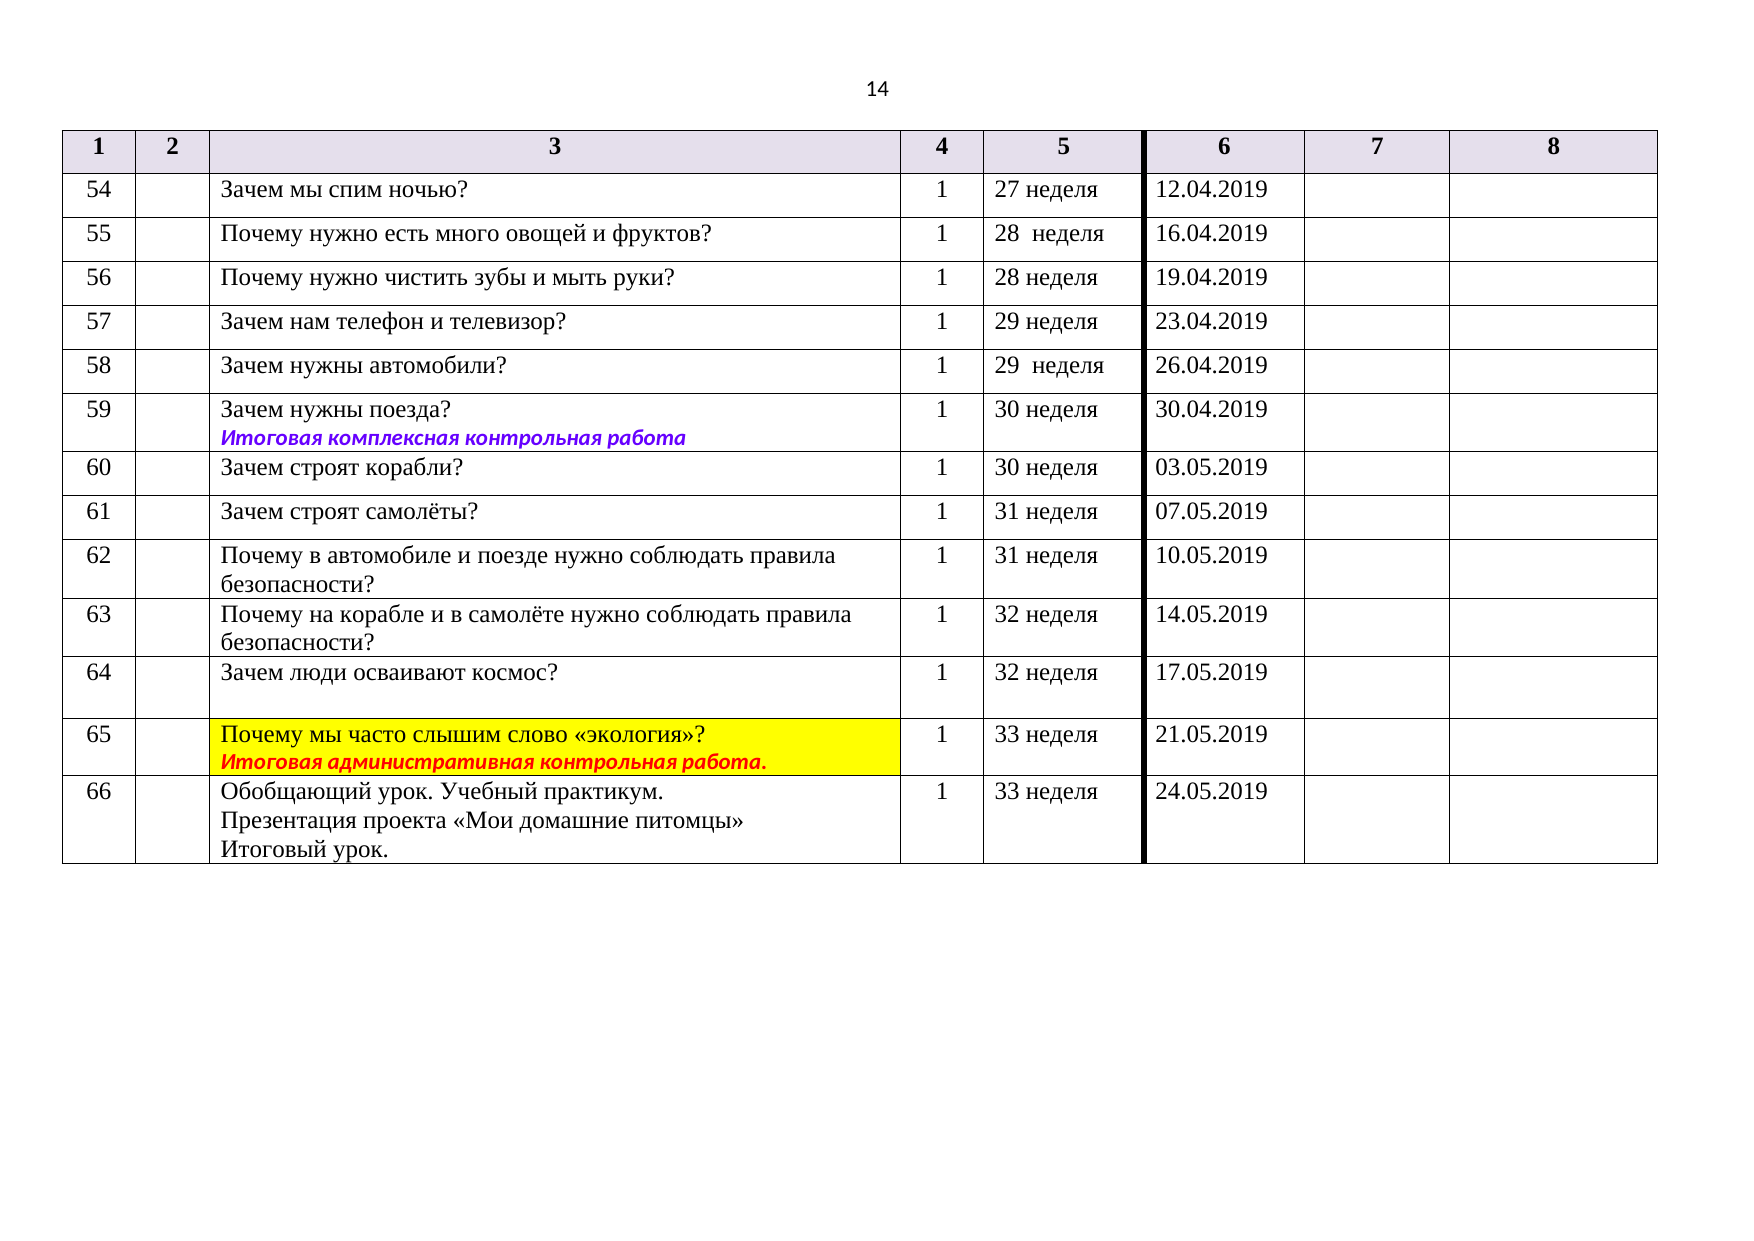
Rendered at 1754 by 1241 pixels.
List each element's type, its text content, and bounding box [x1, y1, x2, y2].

table_cell 1 [901, 599, 983, 656]
table_cell 1 [901, 719, 983, 775]
table_cell 1 [901, 174, 983, 217]
table_cell [1450, 496, 1657, 539]
table_cell [136, 719, 209, 775]
table_cell 16.04.2019 [1147, 218, 1304, 261]
table_cell [1305, 657, 1449, 718]
table_cell 1 [901, 496, 983, 539]
table_cell 29 неделя [984, 350, 1141, 393]
table_cell 65 [63, 719, 135, 775]
table_cell 1 [901, 306, 983, 349]
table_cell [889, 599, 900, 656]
table_cell [136, 394, 209, 451]
table_cell [1450, 306, 1657, 349]
table_cell 1 [901, 452, 983, 495]
table_cell [1450, 776, 1657, 863]
table_cell [1450, 719, 1657, 775]
table_cell 59 [63, 394, 135, 451]
table_cell [1305, 306, 1449, 349]
table_cell 17.05.2019 [1147, 657, 1304, 718]
table_cell 61 [63, 496, 135, 539]
table_cell 56 [63, 262, 135, 305]
table_cell [1305, 350, 1449, 393]
table_cell 07.05.2019 [1147, 496, 1304, 539]
table_cell 24.05.2019 [1147, 776, 1304, 863]
table_cell Зачем строят самолёты? [210, 496, 900, 539]
table_cell 57 [63, 306, 135, 349]
table_cell Обобщающий урок. Учебный практикум. Презентация проекта «Мои домашние питомцы» Итоговый урок. [210, 776, 900, 863]
table_cell Зачем мы спим ночью? [210, 174, 900, 217]
table_cell 55 [63, 218, 135, 261]
table_cell [1305, 719, 1449, 775]
table_cell 30 неделя [984, 452, 1141, 495]
table_cell 8 [1450, 131, 1657, 173]
table_cell Почему мы часто слышим слово «экология»? Итоговая административная контрольная работа. [210, 719, 900, 775]
table_cell 3 [210, 131, 900, 173]
table_cell 1 [901, 350, 983, 393]
table_cell 62 [63, 540, 135, 598]
table_cell 31 неделя [984, 540, 1141, 598]
table_cell [1305, 452, 1449, 495]
table_cell 2 [136, 131, 209, 173]
table_cell 66 [63, 776, 135, 863]
table_cell [136, 540, 209, 598]
table_cell 63 [63, 599, 135, 656]
table_cell 30 неделя [984, 394, 1141, 451]
table_cell [136, 218, 209, 261]
table_cell 5 [984, 131, 1141, 173]
table_cell [1450, 599, 1657, 656]
table_cell [1305, 776, 1449, 863]
table_cell [136, 452, 209, 495]
table_cell [1450, 657, 1657, 718]
table_cell Почему нужно есть много овощей и фруктов? [210, 218, 900, 261]
table_cell 1 [901, 394, 983, 451]
table_cell 29 неделя [984, 306, 1141, 349]
table_cell 6 [1147, 131, 1304, 173]
table_cell [1305, 496, 1449, 539]
table_cell 60 [63, 452, 135, 495]
table_cell [136, 657, 209, 718]
table_cell 33 неделя [984, 776, 1141, 863]
table_cell 33 неделя [984, 719, 1141, 775]
table_cell 03.05.2019 [1147, 452, 1304, 495]
table_cell [136, 262, 209, 305]
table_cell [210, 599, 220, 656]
table_cell 7 [1305, 131, 1449, 173]
table_cell 32 неделя [984, 657, 1141, 718]
table_cell [1305, 540, 1449, 598]
table_cell 14.05.2019 [1147, 599, 1304, 656]
table_cell 23.04.2019 [1147, 306, 1304, 349]
table_cell 10.05.2019 [1147, 540, 1304, 598]
table_cell 1 [901, 776, 983, 863]
table_cell [136, 350, 209, 393]
table_cell [1305, 218, 1449, 261]
table_cell 27 неделя [984, 174, 1141, 217]
table_cell [1305, 599, 1449, 656]
table_cell 1 [63, 131, 135, 173]
table_cell Зачем люди осваивают космос? [210, 657, 900, 718]
table_cell [1450, 540, 1657, 598]
table_cell 21.05.2019 [1147, 719, 1304, 775]
table_cell [136, 599, 209, 656]
table_cell 1 [901, 262, 983, 305]
table_cell 28 неделя [984, 218, 1141, 261]
table_cell [1450, 394, 1657, 451]
table_cell Зачем нужны поезда? Итоговая комплексная контрольная работа [210, 394, 900, 451]
table_cell 28 неделя [984, 262, 1141, 305]
table_cell [1450, 262, 1657, 305]
table_cell Зачем нужны автомобили? [210, 350, 900, 393]
table_cell Зачем нам телефон и телевизор? [210, 306, 900, 349]
table_cell [1450, 350, 1657, 393]
table_cell 64 [63, 657, 135, 718]
table_cell 58 [63, 350, 135, 393]
table_cell 30.04.2019 [1147, 394, 1304, 451]
table_cell [1305, 394, 1449, 451]
table_cell 1 [901, 540, 983, 598]
table_cell 31 неделя [984, 496, 1141, 539]
table_cell Почему в автомобиле и поезде нужно соблюдать правила безопасности? [210, 540, 900, 598]
table_cell [136, 306, 209, 349]
table_cell 32 неделя [984, 599, 1141, 656]
table_cell [136, 496, 209, 539]
table_cell 4 [901, 131, 983, 173]
table_cell Почему нужно чистить зубы и мыть руки? [210, 262, 900, 305]
table_cell [1305, 262, 1449, 305]
table_cell 54 [63, 174, 135, 217]
table_cell [1450, 218, 1657, 261]
table_cell 1 [901, 657, 983, 718]
table_cell [1450, 452, 1657, 495]
table_cell 12.04.2019 [1147, 174, 1304, 217]
table_cell [136, 174, 209, 217]
table_cell Зачем строят корабли? [210, 452, 900, 495]
table_cell 19.04.2019 [1147, 262, 1304, 305]
table_cell [1450, 174, 1657, 217]
table_cell [136, 776, 209, 863]
table_cell 1 [901, 218, 983, 261]
table_cell 26.04.2019 [1147, 350, 1304, 393]
table_cell [1305, 174, 1449, 217]
